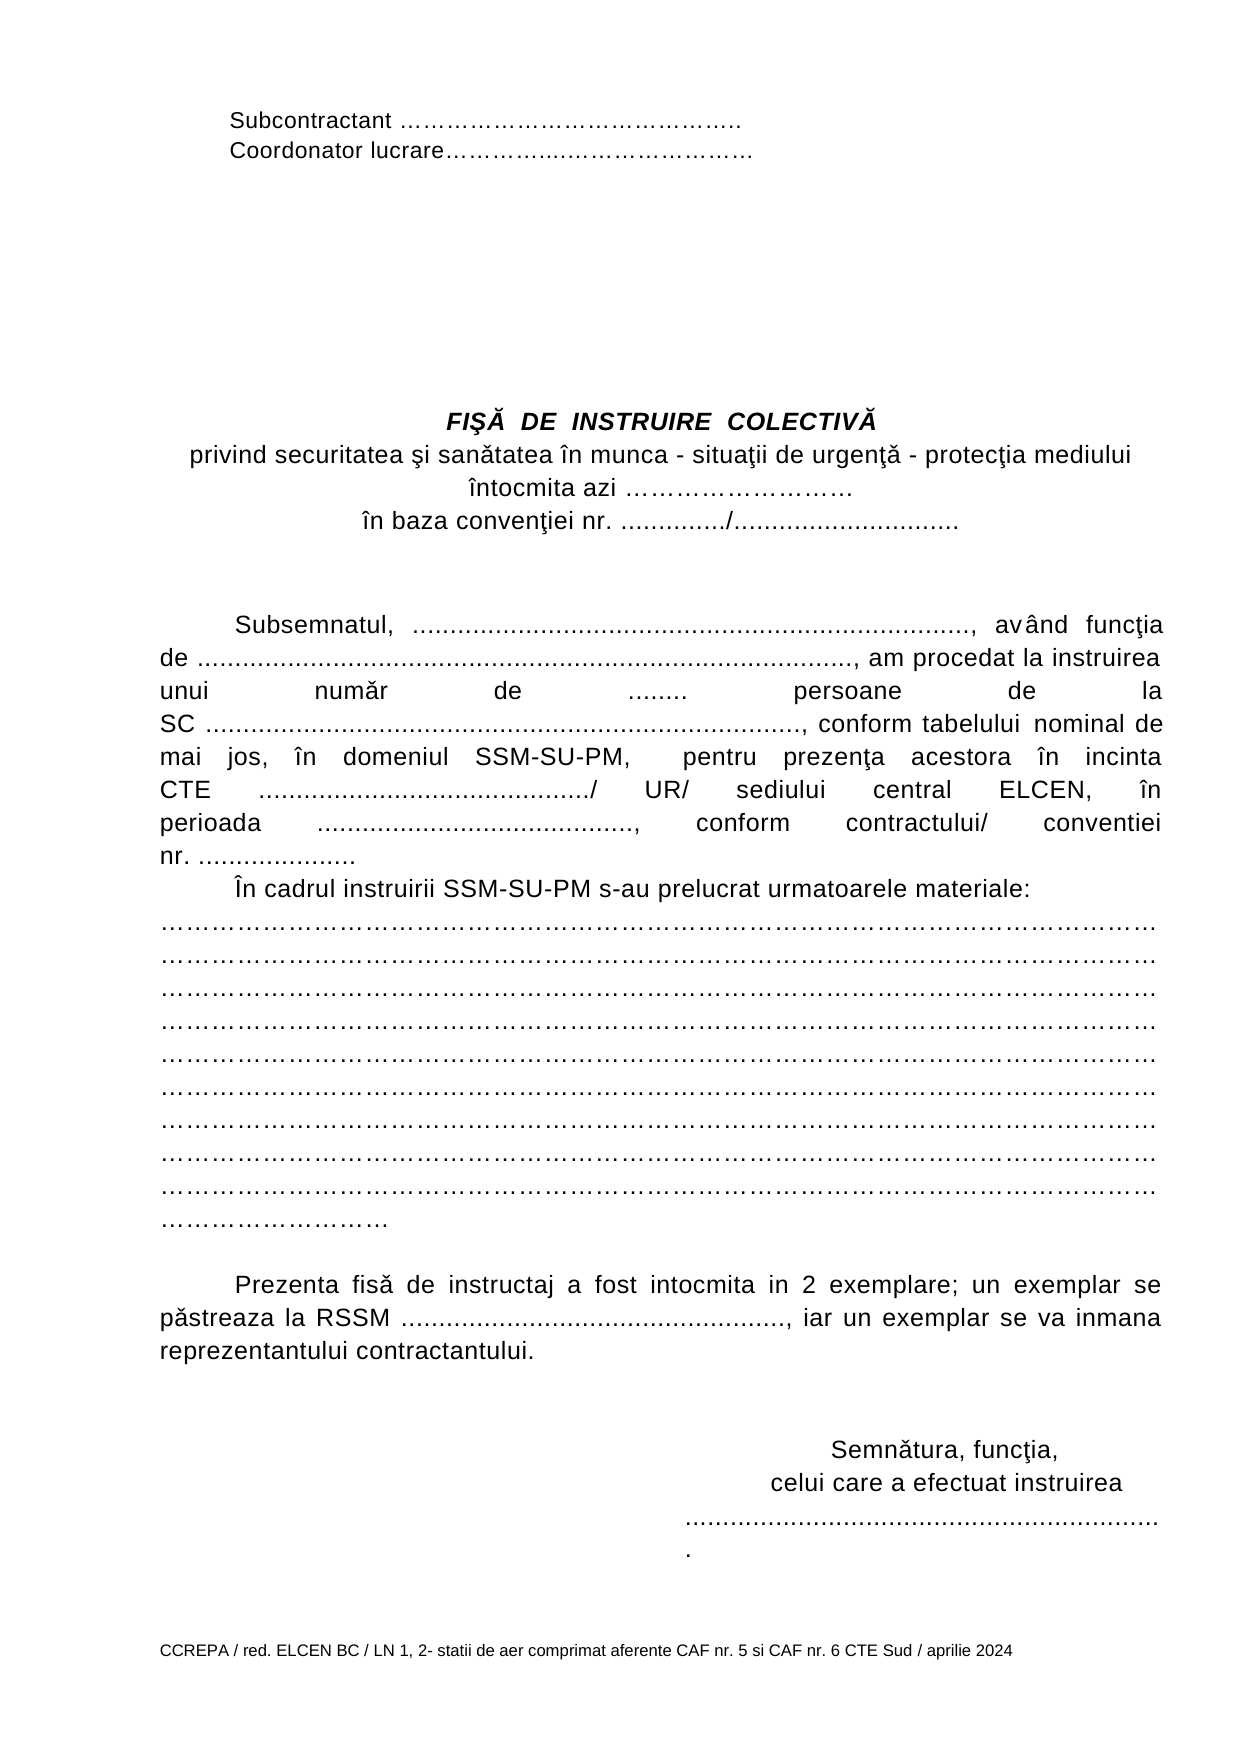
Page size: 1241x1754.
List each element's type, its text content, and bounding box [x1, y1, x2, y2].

text În cadrul instruirii SSM-SU-PM s-au prelucrat urmatoarele materiale: [159, 874, 1163, 903]
text Coordonator lucrare…………....…………………… [159, 137, 1163, 164]
text Prezenta fisǎ de instructaj a fost intocmita in 2 exemplare; un exemplar se pǎstreaza la RSSM ..................................................., iar un exemplar se va inmana reprezentantului contractantului. [159, 1270, 1163, 1365]
text Semnǎtura, funcţia, [159, 1435, 1163, 1464]
text Subcontractant …………………………………….. [159, 107, 1163, 134]
text întocmita azi ……………………… [159, 473, 1163, 502]
text celui care a efectuat instruirea [159, 1468, 1163, 1497]
text ……………………………………………………………………………………………………………………………………………………………………………………………………………………………………………………………………………………………………………………………………………………………………………………………………………………………………………………………………………………………………………………………………………………………………………………………………………………………………………………………………………………………………………………………………………………………………………………………………………………………………………………………………………………………………………………………………………………………………………………………… [159, 907, 1163, 1233]
text FIŞĂ DE INSTRUIRE COLECTIVĂ [159, 407, 1163, 436]
text ................................................................ [684, 1501, 1163, 1563]
text Subsemnatul, .........................................................................., având funcţia de ......................................................................................., am procedat la instruirea unui numǎr de ........ persoane de la SC ..............................................................................., conform tabelului nominal de mai jos, în domeniul SSM-SU-PM, pentru prezenţa acestora în incinta CTE ............................................/ UR/ sediului central ELCEN, în perioada .........................................., conform contractului/ conventiei nr. ..................... [159, 610, 1163, 870]
text în baza convenţiei nr. ............../.............................. [159, 506, 1163, 535]
text privind securitatea şi sanǎtatea în munca - situaţii de urgenţǎ - protecţia mediului [159, 440, 1163, 469]
